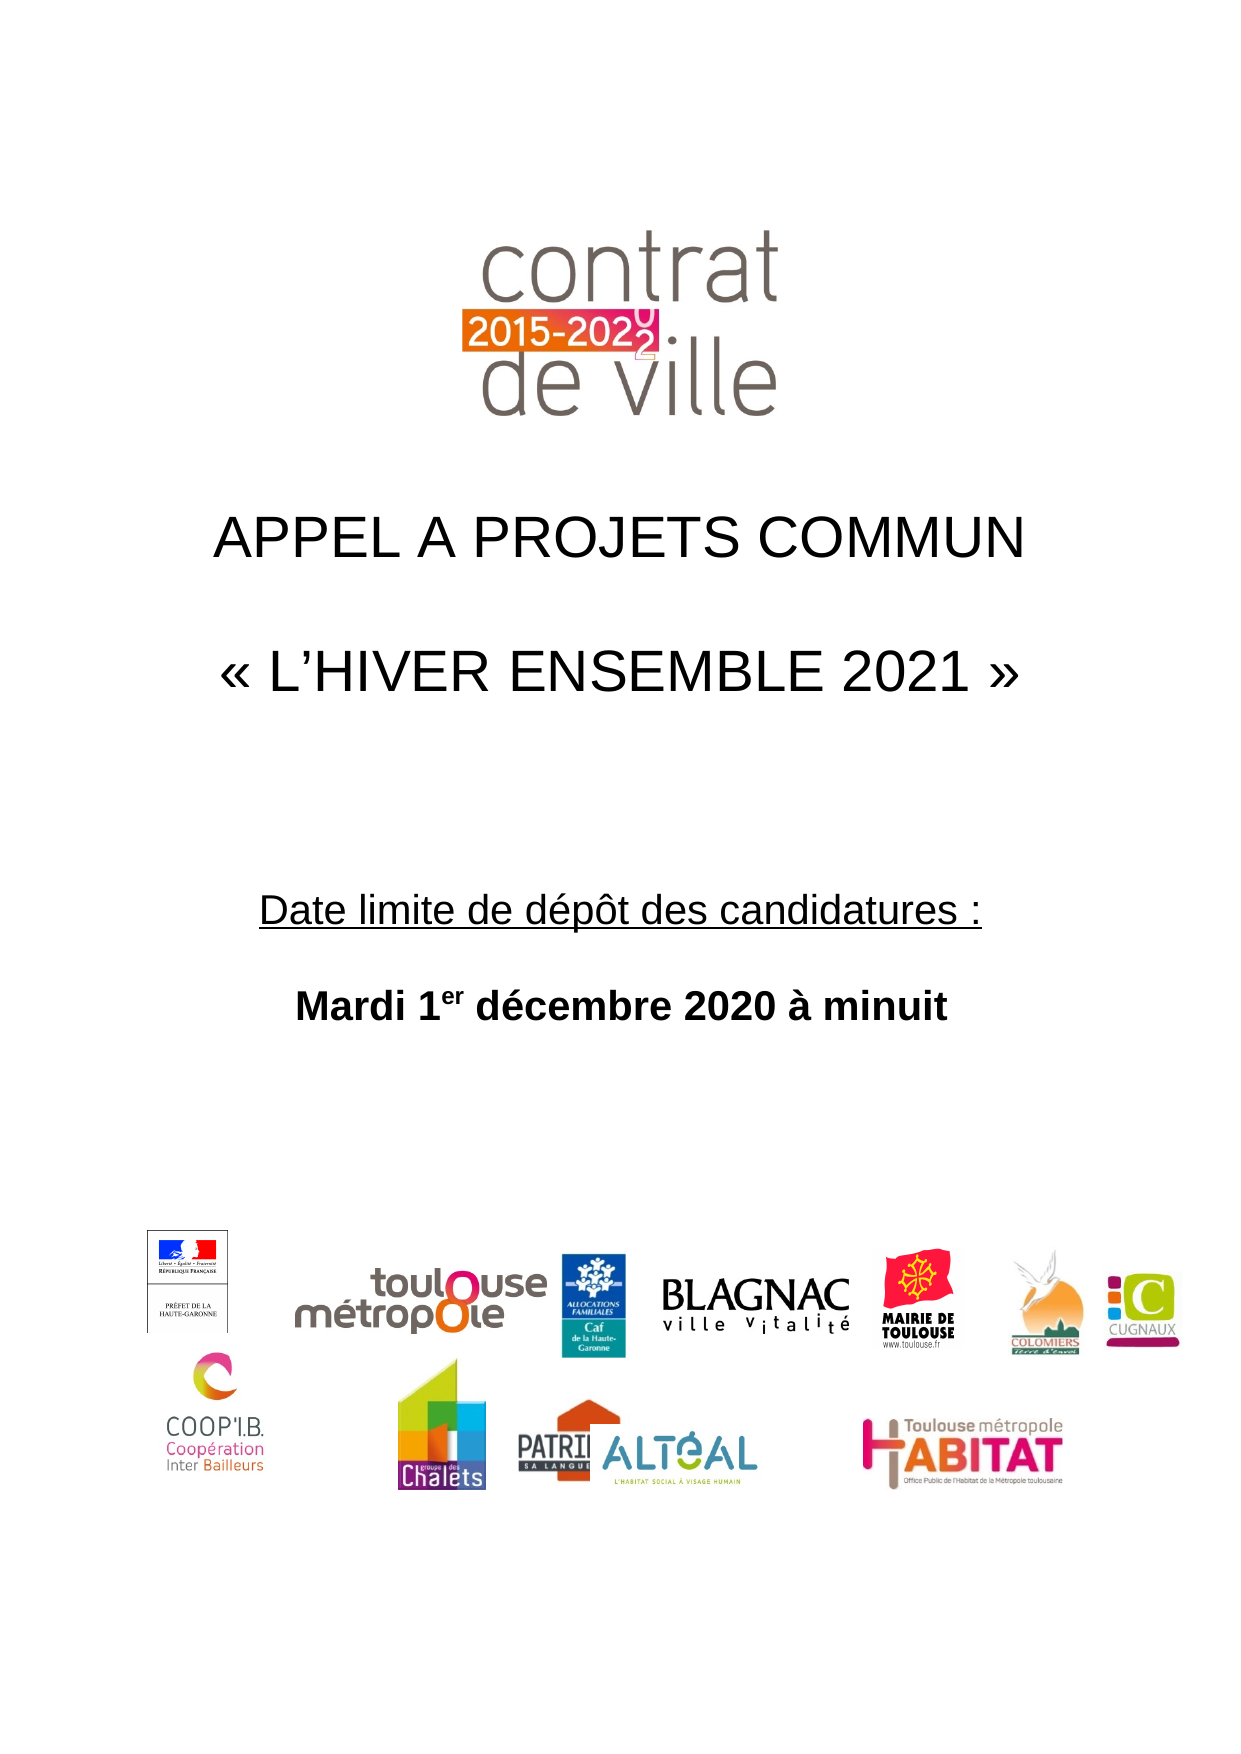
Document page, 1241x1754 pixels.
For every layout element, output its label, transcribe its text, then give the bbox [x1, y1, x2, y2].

picture [462, 230, 778, 416]
picture [511, 1389, 769, 1495]
text Mardi 1er décembre 2020 à minuit [207, 981, 1036, 1029]
picture [872, 1247, 964, 1349]
picture [663, 1278, 849, 1334]
picture [1093, 1260, 1191, 1359]
picture [1008, 1246, 1086, 1358]
picture [561, 1253, 626, 1358]
picture [147, 1230, 283, 1490]
picture [863, 1418, 1063, 1490]
picture [398, 1358, 486, 1490]
picture [295, 1268, 547, 1334]
text APPEL A PROJETS COMMUN [148, 502, 1093, 569]
text Date limite de dépôt des candidatures : [148, 886, 1093, 933]
text « L’HIVER ENSEMBLE 2021 » [148, 636, 1093, 703]
